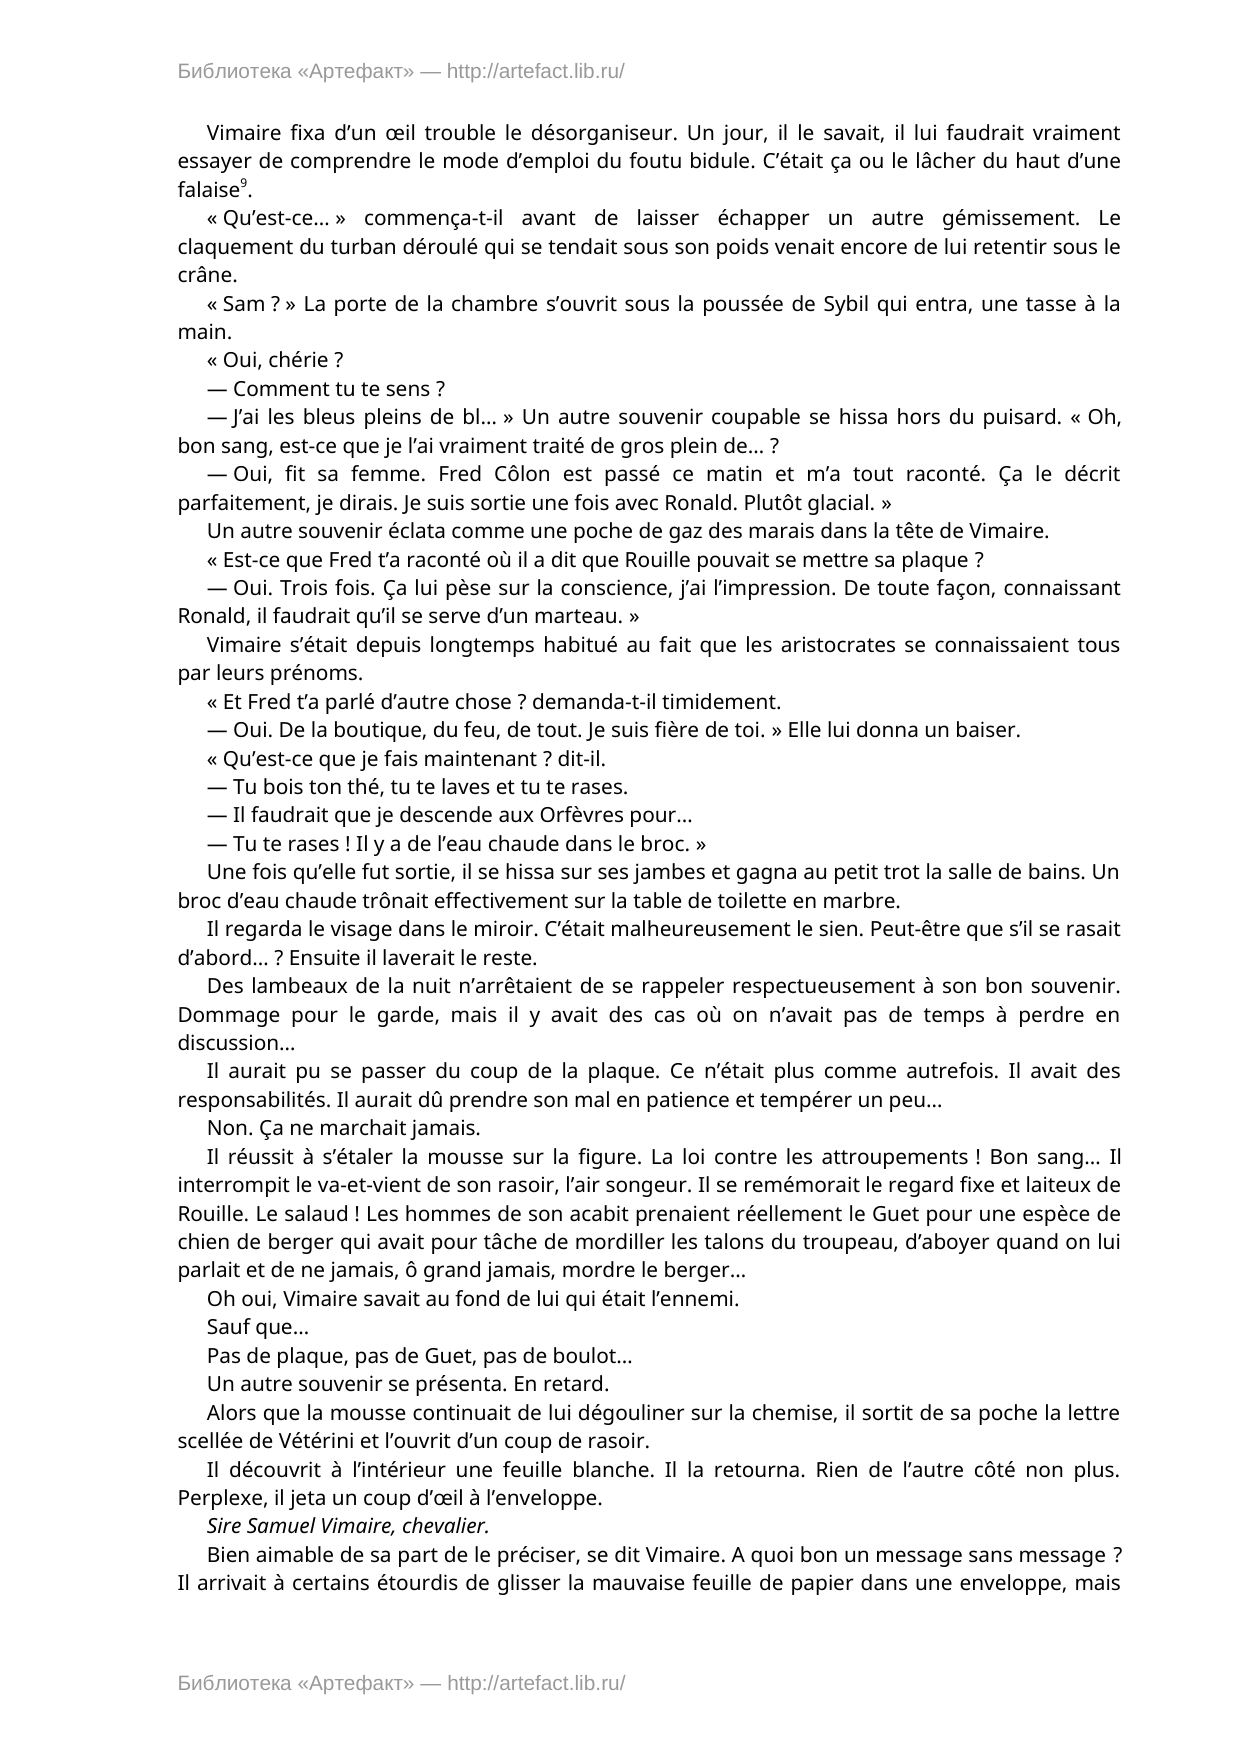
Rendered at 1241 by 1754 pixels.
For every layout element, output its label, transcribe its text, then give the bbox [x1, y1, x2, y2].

text — Il faudrait que je descende aux Orfèvres pour… [177, 801, 1122, 829]
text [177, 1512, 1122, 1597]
text Une fois qu’elle fut sortie, il se hissa sur ses jambes et gagna au petit trot la salle de bains. Un broc d’eau chaude trônait effectivement sur la table de toilette en marbre. [177, 857, 1122, 914]
text — Oui, fit sa femme. Fred Côlon est passé ce matin et m’a tout raconté. Ça le décrit parfaitement, je dirais. Je suis sortie une fois avec Ronald. Plutôt glacial. » [177, 459, 1122, 516]
text — Comment tu te sens ? [177, 374, 1122, 402]
text Vimaire s’était depuis longtemps habitué au fait que les aristocrates se connaissaient tous par leurs prénoms. [177, 630, 1122, 687]
text — J’ai les bleus pleins de bl… » Un autre souvenir coupable se hissa hors du puisard. « Oh, bon sang, est-ce que je l’ai vraiment traité de gros plein de… ? [177, 402, 1122, 459]
text « Et Fred t’a parlé d’autre chose ? demanda-t-il timidement. [177, 687, 1122, 715]
text « Sam ? » La porte de la chambre s’ouvrit sous la poussée de Sybil qui entra, une tasse à la main. [177, 289, 1122, 346]
text « Qu’est-ce… » commença-t-il avant de laisser échapper un autre gémissement. Le claquement du turban déroulé qui se tendait sous son poids venait encore de lui retentir sous le crâne. [177, 203, 1122, 289]
text Oh oui, Vimaire savait au fond de lui qui était l’ennemi. [177, 1284, 1122, 1312]
text « Oui, chérie ? [177, 346, 1122, 374]
text Vimaire fixa d’un œil trouble le désorganiseur. Un jour, il le savait, il lui faudrait vraiment essayer de comprendre le mode d’emploi du foutu bidule. C’était ça ou le lâcher du haut d’une falaise9. [177, 118, 1122, 203]
text Des lambeaux de la nuit n’arrêtaient de se rappeler respectueusement à son bon souvenir. Dommage pour le garde, mais il y avait des cas où on n’avait pas de temps à perdre en discussion… [177, 971, 1122, 1057]
text — Tu te rases ! Il y a de l’eau chaude dans le broc. » [177, 829, 1122, 857]
text — Oui. Trois fois. Ça lui pèse sur la conscience, j’ai l’impression. De toute façon, connaissant Ronald, il faudrait qu’il se serve d’un marteau. » [177, 573, 1122, 630]
text Il découvrit à l’intérieur une feuille blanche. Il la retourna. Rien de l’autre côté non plus. Perplexe, il jeta un coup d’œil à l’enveloppe. [177, 1455, 1122, 1512]
text « Est-ce que Fred t’a raconté où il a dit que Rouille pouvait se mettre sa plaque ? [177, 545, 1122, 573]
text Un autre souvenir se présenta. En retard. [177, 1369, 1122, 1398]
text Alors que la mousse continuait de lui dégouliner sur la chemise, il sortit de sa poche la lettre scellée de Vétérini et l’ouvrit d’un coup de rasoir. [177, 1398, 1122, 1455]
text « Qu’est-ce que je fais maintenant ? dit-il. [177, 744, 1122, 772]
text Il aurait pu se passer du coup de la plaque. Ce n’était plus comme autrefois. Il avait des responsabilités. Il aurait dû prendre son mal en patience et tempérer un peu… [177, 1057, 1122, 1113]
text Il réussit à s’étaler la mousse sur la figure. La loi contre les attroupements ! Bon sang… Il interrompit le va-et-vient de son rasoir, l’air songeur. Il se remémorait le regard fixe et laiteux de Rouille. Le salaud ! Les hommes de son acabit prenaient réellement le Guet pour une espèce de chien de berger qui avait pour tâche de mordiller les talons du troupeau, d’aboyer quand on lui parlait et de ne jamais, ô grand jamais, mordre le berger… [177, 1142, 1122, 1284]
text Sauf que… [177, 1312, 1122, 1341]
text Pas de plaque, pas de Guet, pas de boulot… [177, 1341, 1122, 1369]
text — Tu bois ton thé, tu te laves et tu te rases. [177, 772, 1122, 801]
text — Oui. De la boutique, du feu, de tout. Je suis fière de toi. » Elle lui donna un baiser. [177, 715, 1122, 744]
text Un autre souvenir éclata comme une poche de gaz des marais dans la tête de Vimaire. [177, 516, 1122, 545]
text Il regarda le visage dans le miroir. C’était malheureusement le sien. Peut-être que s’il se rasait d’abord… ? Ensuite il laverait le reste. [177, 914, 1122, 971]
text Non. Ça ne marchait jamais. [177, 1113, 1122, 1142]
